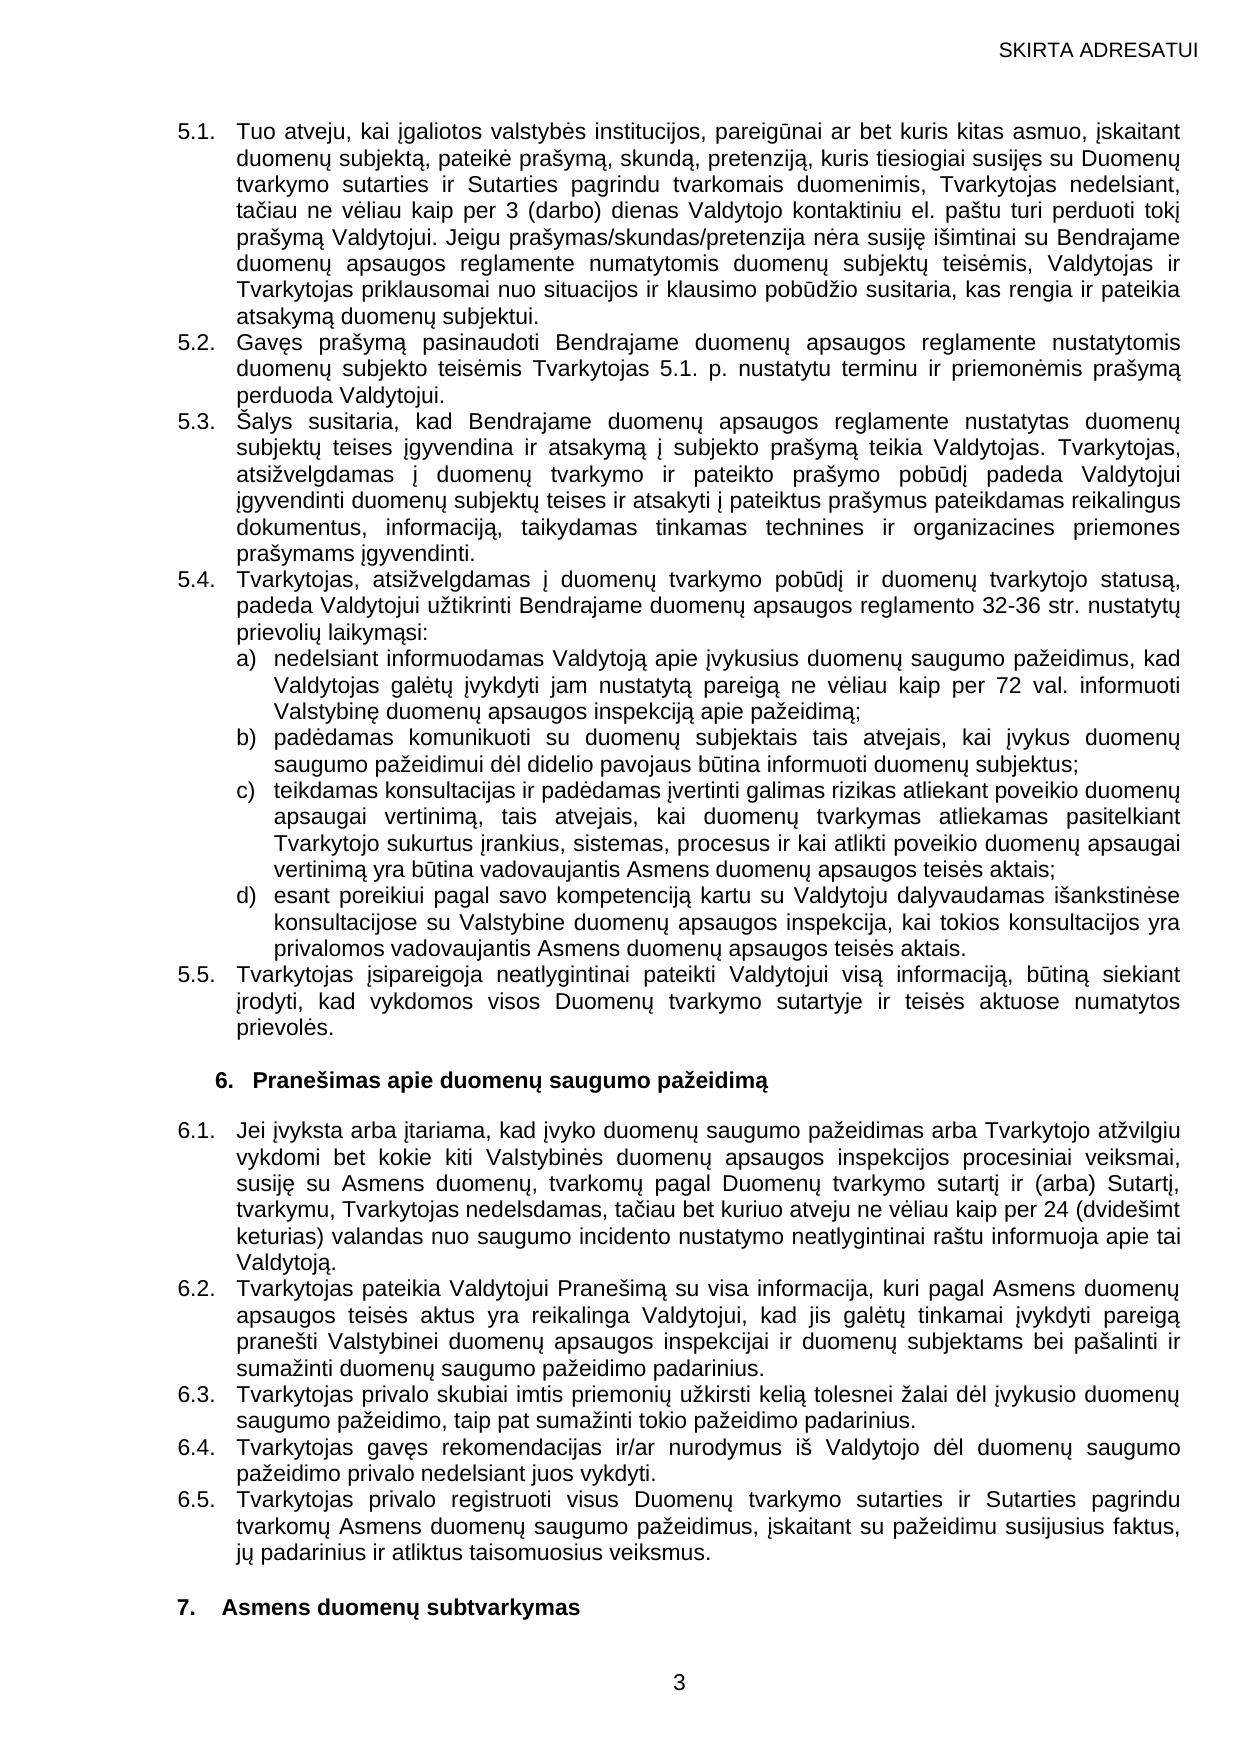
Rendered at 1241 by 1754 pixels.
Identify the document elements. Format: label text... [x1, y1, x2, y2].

subtitle Tuo atveju, kai įgaliotos valstybės institucijos, pareigūnai ar bet kuris kitas asmuo, įskaitant duomenų subjektą, pateikė prašymą, skundą, pretenziją, kuris tiesiogiai susijęs su Duomenų tvarkymo sutarties ir Sutarties pagrindu tvarkomais duomenimis, Tvarkytojas nedelsiant, tačiau ne vėliau kaip per 3 (darbo) dienas Valdytojo kontaktiniu el. paštu turi perduoti tokį prašymą Valdytojui. Jeigu prašymas/skundas/pretenzija nėra susiję išimtinai su Bendrajame duomenų apsaugos reglamente numatytomis duomenų subjektų teisėmis, Valdytojas ir Tvarkytojas priklausomai nuo situacijos ir klausimo pobūdžio susitaria, kas rengia ir pateikia atsakymą duomenų subjektui. [177, 118, 1181, 329]
subtitle Tvarkytojas pateikia Valdytojui Pranešimą su visa informacija, kuri pagal Asmens duomenų apsaugos teisės aktus yra reikalinga Valdytojui, kad jis galėtų tinkamai įvykdyti pareigą pranešti Valstybinei duomenų apsaugos inspekcijai ir duomenų subjektams bei pašalinti ir sumažinti duomenų saugumo pažeidimo padarinius. [177, 1275, 1181, 1381]
list esant poreikiui pagal savo kompetenciją kartu su Valdytoju dalyvaudamas išankstinėse konsultacijose su Valstybine duomenų apsaugos inspekcija, kai tokios konsultacijos yra privalomos vadovaujantis Asmens duomenų apsaugos teisės aktais. [236, 882, 1181, 961]
list Šalys susitaria, kad Bendrajame duomenų apsaugos reglamente nustatytas duomenų subjektų teises įgyvendina ir atsakymą į subjekto prašymą teikia Valdytojas. Tvarkytojas, atsižvelgdamas į duomenų tvarkymo ir pateikto prašymo pobūdį padeda Valdytojui įgyvendinti duomenų subjektų teises ir atsakyti į pateiktus prašymus pateikdamas reikalingus dokumentus, informaciją, taikydamas tinkamas technines ir organizacines priemones prašymams įgyvendinti. [177, 408, 1181, 566]
list teikdamas konsultacijas ir padėdamas įvertinti galimas rizikas atliekant poveikio duomenų apsaugai vertinimą, tais atvejais, kai duomenų tvarkymas atliekamas pasitelkiant Tvarkytojo sukurtus įrankius, sistemas, procesus ir kai atlikti poveikio duomenų apsaugai vertinimą yra būtina vadovaujantis Asmens duomenų apsaugos teisės aktais; [236, 777, 1181, 882]
subtitle Tvarkytojas įsipareigoja neatlygintinai pateikti Valdytojui visą informaciją, būtiną siekiant įrodyti, kad vykdomos visos Duomenų tvarkymo sutartyje ir teisės aktuose numatytos prievolės. [177, 961, 1181, 1041]
list Tvarkytojas privalo registruoti visus Duomenų tvarkymo sutarties ir Sutarties pagrindu tvarkomų Asmens duomenų saugumo pažeidimus, įskaitant su pažeidimu susijusius faktus, jų padarinius ir atliktus taisomuosius veiksmus. [177, 1486, 1181, 1565]
list padėdamas komunikuoti su duomenų subjektais tais atvejais, kai įvykus duomenų saugumo pažeidimui dėl didelio pavojaus būtina informuoti duomenų subjektus; [236, 724, 1181, 777]
list Gavęs prašymą pasinaudoti Bendrajame duomenų apsaugos reglamente nustatytomis duomenų subjekto teisėmis Tvarkytojas 5.1. p. nustatytu terminu ir priemonėmis prašymą perduoda Valdytojui. [177, 329, 1181, 408]
list Tvarkytojas gavęs rekomendacijas ir/ar nurodymus iš Valdytojo dėl duomenų saugumo pažeidimo privalo nedelsiant juos vykdyti. [177, 1433, 1181, 1486]
subtitle Tvarkytojas, atsižvelgdamas į duomenų tvarkymo pobūdį ir duomenų tvarkytojo statusą, padeda Valdytojui užtikrinti Bendrajame duomenų apsaugos reglamento 32-36 str. nustatytų prievolių laikymąsi: [177, 566, 1181, 645]
subtitle Asmens duomenų subtvarkymas [177, 1594, 1181, 1620]
subtitle Pranešimas apie duomenų saugumo pažeidimą [215, 1067, 1181, 1093]
subtitle nedelsiant informuodamas Valdytoją apie įvykusius duomenų saugumo pažeidimus, kad Valdytojas galėtų įvykdyti jam nustatytą pareigą ne vėliau kaip per 72 val. informuoti Valstybinę duomenų apsaugos inspekciją apie pažeidimą; [236, 645, 1181, 724]
subtitle Jei įvyksta arba įtariama, kad įvyko duomenų saugumo pažeidimas arba Tvarkytojo atžvilgiu vykdomi bet kokie kiti Valstybinės duomenų apsaugos inspekcijos procesiniai veiksmai, susiję su Asmens duomenų, tvarkomų pagal Duomenų tvarkymo sutartį ir (arba) Sutartį, tvarkymu, Tvarkytojas nedelsdamas, tačiau bet kuriuo atveju ne vėliau kaip per 24 (dvidešimt keturias) valandas nuo saugumo incidento nustatymo neatlygintinai raštu informuoja apie tai Valdytoją. [177, 1117, 1181, 1275]
list Tvarkytojas privalo skubiai imtis priemonių užkirsti kelią tolesnei žalai dėl įvykusio duomenų saugumo pažeidimo, taip pat sumažinti tokio pažeidimo padarinius. [177, 1381, 1181, 1433]
